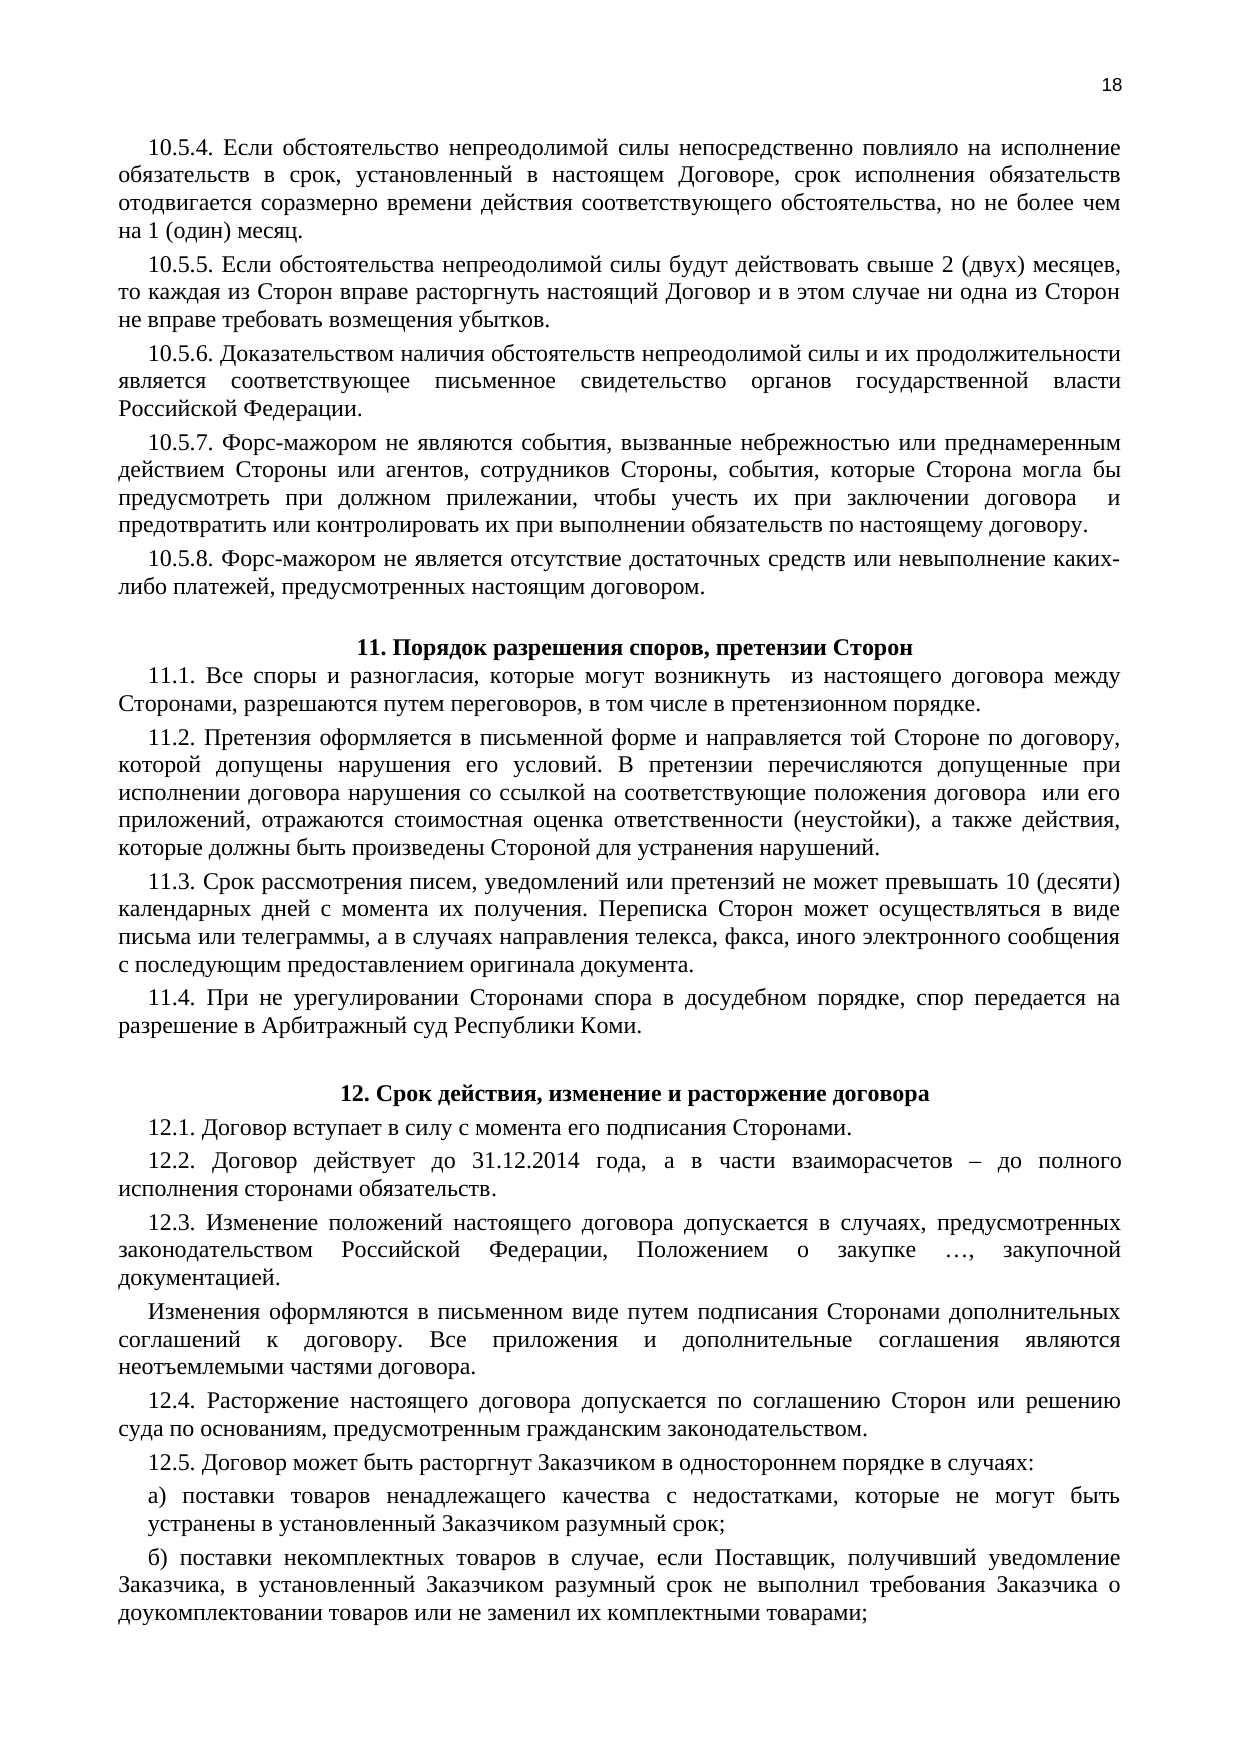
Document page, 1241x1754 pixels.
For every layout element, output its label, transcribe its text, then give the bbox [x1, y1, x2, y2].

text 11.2. Претензия оформляется в письменной форме и направляется той Стороне по договору, которой допущены нарушения его условий. В претензии перечисляются допущенные при исполнении договора нарушения со ссылкой на соответствующие положения договора или его приложений, отражаются стоимостная оценка ответственности (неустойки), а также действия, которые должны быть произведены Стороной для устранения нарушений. [118, 722, 1122, 861]
text 11.1. Все споры и разногласия, которые могут возникнуть из настоящего договора между Сторонами, разрешаются путем переговоров, в том числе в претензионном порядке. [118, 661, 1122, 716]
text 12.4. Расторжение настоящего договора допускается по соглашению Сторон или решению суда по основаниям, предусмотренным гражданским законодательством. [118, 1386, 1122, 1441]
text 11.4. При не урегулировании Сторонами спора в досудебном порядке, спор передается на разрешение в Арбитражный суд Республики Коми. [118, 983, 1122, 1039]
text 12.1. Договор вступает в силу с момента его подписания Сторонами. [118, 1113, 1122, 1140]
text 10.5.6. Доказательством наличия обстоятельств непреодолимой силы и их продолжительности является соответствующее письменное свидетельство органов государственной власти Российской Федерации. [118, 339, 1122, 421]
text 11.3. Срок рассмотрения писем, уведомлений или претензий не может превышать 10 (десяти) календарных дней с момента их получения. Переписка Сторон может осуществляться в виде письма или телеграммы, а в случаях направления телекса, факса, иного электронного сообщения с последующим предоставлением оригинала документа. [118, 867, 1122, 977]
text б) поставки некомплектных товаров в случае, если Поставщик, получивший уведомление Заказчика, в установленный Заказчиком разумный срок не выполнил требования Заказчика о доукомплектовании товаров или не заменил их комплектными товарами; [118, 1543, 1122, 1626]
text 10.5.5. Если обстоятельства непреодолимой силы будут действовать свыше 2 (двух) месяцев, то каждая из Сторон вправе расторгнуть настоящий Договор и в этом случае ни одна из Сторон не вправе требовать возмещения убытков. [118, 249, 1122, 332]
text 10.5.8. Форс-мажором не является отсутствие достаточных средств или невыполнение каких-либо платежей, предусмотренных настоящим договором. [118, 544, 1122, 599]
text 12. Срок действия, изменение и расторжение договора [118, 1079, 1122, 1106]
text 10.5.4. Если обстоятельство непреодолимой силы непосредственно повлияло на исполнение обязательств в срок, установленный в настоящем Договоре, срок исполнения обязательств отодвигается соразмерно времени действия соответствующего обстоятельства, но не более чем на 1 (один) месяц. [118, 133, 1122, 243]
text 10.5.7. Форс-мажором не являются события, вызванные небрежностью или преднамеренным действием Стороны или агентов, сотрудников Стороны, события, которые Сторона могла бы предусмотреть при должном прилежании, чтобы учесть их при заключении договора и предотвратить или контролировать их при выполнении обязательств по настоящему договору. [118, 428, 1122, 538]
text 12.2. Договор действует до 31.12.2014 года, а в части взаиморасчетов – до полного исполнения сторонами обязательств. [118, 1146, 1122, 1202]
list 11. Порядок разрешения споров, претензии Сторон [118, 633, 1122, 661]
text 12.3. Изменение положений настоящего договора допускается в случаях, предусмотренных законодательством Российской Федерации, Положением о закупке …, закупочной документацией. [118, 1208, 1122, 1291]
text 12.5. Договор может быть расторгнут Заказчиком в одностороннем порядке в случаях: [118, 1447, 1122, 1475]
text Изменения оформляются в письменном виде путем подписания Сторонами дополнительных соглашений к договору. Все приложения и дополнительные соглашения являются неотъемлемыми частями договора. [118, 1297, 1122, 1380]
text а) поставки товаров ненадлежащего качества с недостатками, которые не могут быть устранены в установленный Заказчиком разумный срок; [148, 1481, 1122, 1537]
